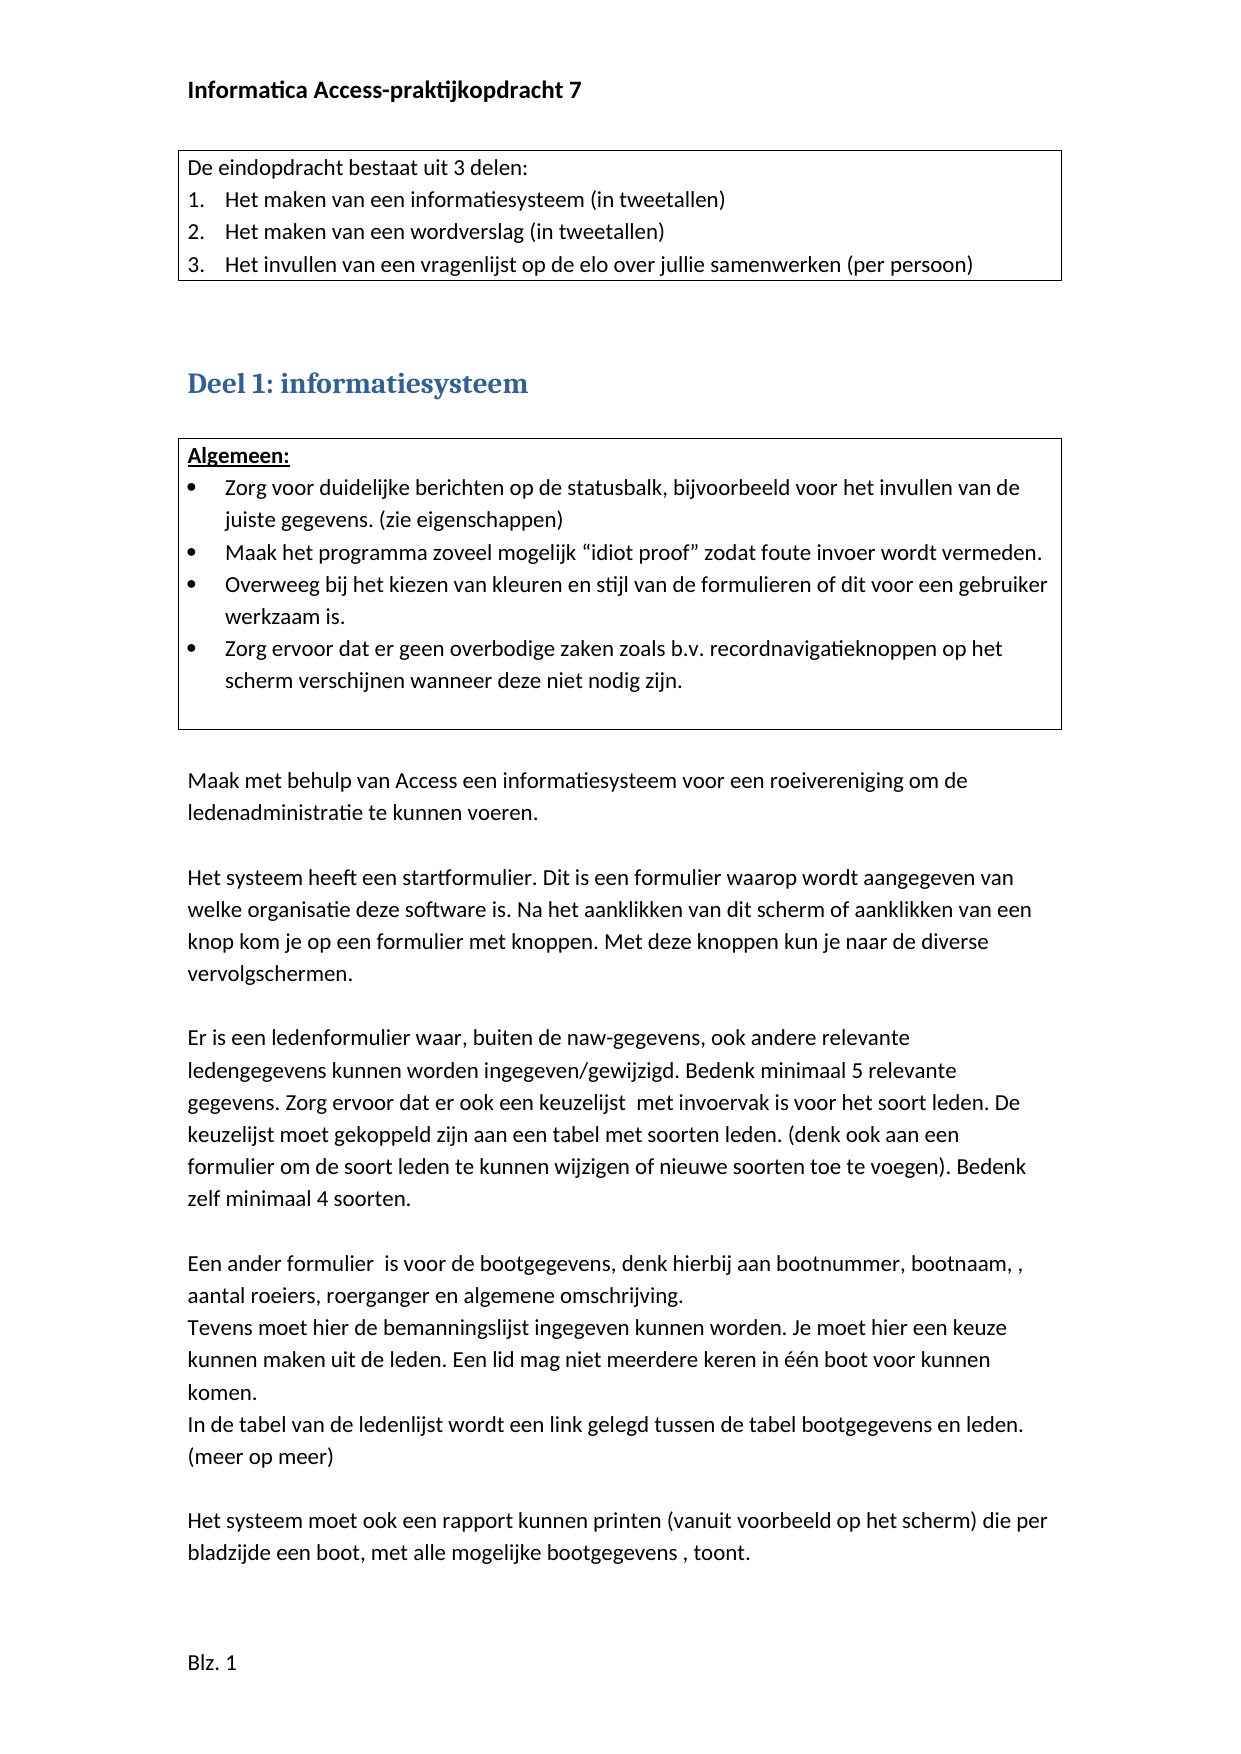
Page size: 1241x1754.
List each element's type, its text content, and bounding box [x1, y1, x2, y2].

list Maak het programma zoveel mogelijk “idiot proof” zodat foute invoer wordt vermeden. [179, 534, 1061, 566]
text In de tabel van de ledenlijst wordt een link gelegd tussen de tabel bootgegevens en leden. (meer op meer) [187, 1410, 1053, 1470]
text Het systeem moet ook een rapport kunnen printen (vanuit voorbeeld op het scherm) die per bladzijde een boot, met alle mogelijke bootgegevens , toont. [187, 1506, 1053, 1567]
text Er is een ledenformulier waar, buiten de naw-gegevens, ook andere relevante ledengegevens kunnen worden ingegeven/gewijzigd. Bedenk minimaal 5 relevante gegevens. Zorg ervoor dat er ook een keuzelijst met invoervak is voor het soort leden. De keuzelijst moet gekoppeld zijn aan een tabel met soorten leden. (denk ook aan een formulier om de soort leden te kunnen wijzigen of nieuwe soorten toe te voegen). Bedenk zelf minimaal 4 soorten. [187, 1023, 1053, 1212]
list Zorg voor duidelijke berichten op de statusbalk, bijvoorbeeld voor het invullen van de juiste gegevens. (zie eigenschappen) [179, 470, 1061, 533]
text Maak met behulp van Access een informatiesysteem voor een roeivereniging om de ledenadministratie te kunnen voeren. [187, 766, 1053, 826]
list Overweeg bij het kiezen van kleuren en stijl van de formulieren of dit voor een gebruiker werkzaam is. [179, 567, 1061, 630]
list Het maken van een informatiesysteem (in tweetallen) [179, 182, 1061, 213]
list Zorg ervoor dat er geen overbodige zaken zoals b.v. recordnavigatieknoppen op het scherm verschijnen wanneer deze niet nodig zijn. [179, 631, 1061, 694]
list Het invullen van een vragenlijst op de elo over jullie samenwerken (per persoon) [179, 247, 1061, 280]
text De eindopdracht bestaat uit 3 delen: [179, 151, 1061, 181]
text Het systeem heeft een startformulier. Dit is een formulier waarop wordt aangegeven van welke organisatie deze software is. Na het aanklikken van dit scherm of aanklikken van een knop kom je op een formulier met knoppen. Met deze knoppen kun je naar de diverse vervolgschermen. [187, 863, 1053, 987]
text Tevens moet hier de bemanningslijst ingegeven kunnen worden. Je moet hier een keuze kunnen maken uit de leden. Een lid mag niet meerdere keren in één boot voor kunnen komen. [187, 1313, 1053, 1406]
text Een ander formulier is voor de bootgegevens, denk hierbij aan bootnummer, bootnaam, , aantal roeiers, roerganger en algemene omschrijving. [187, 1249, 1053, 1309]
list Het maken van een wordverslag (in tweetallen) [179, 214, 1061, 246]
subtitle Deel 1: informatiesysteem [187, 367, 1053, 401]
text Algemeen: [179, 439, 1061, 469]
